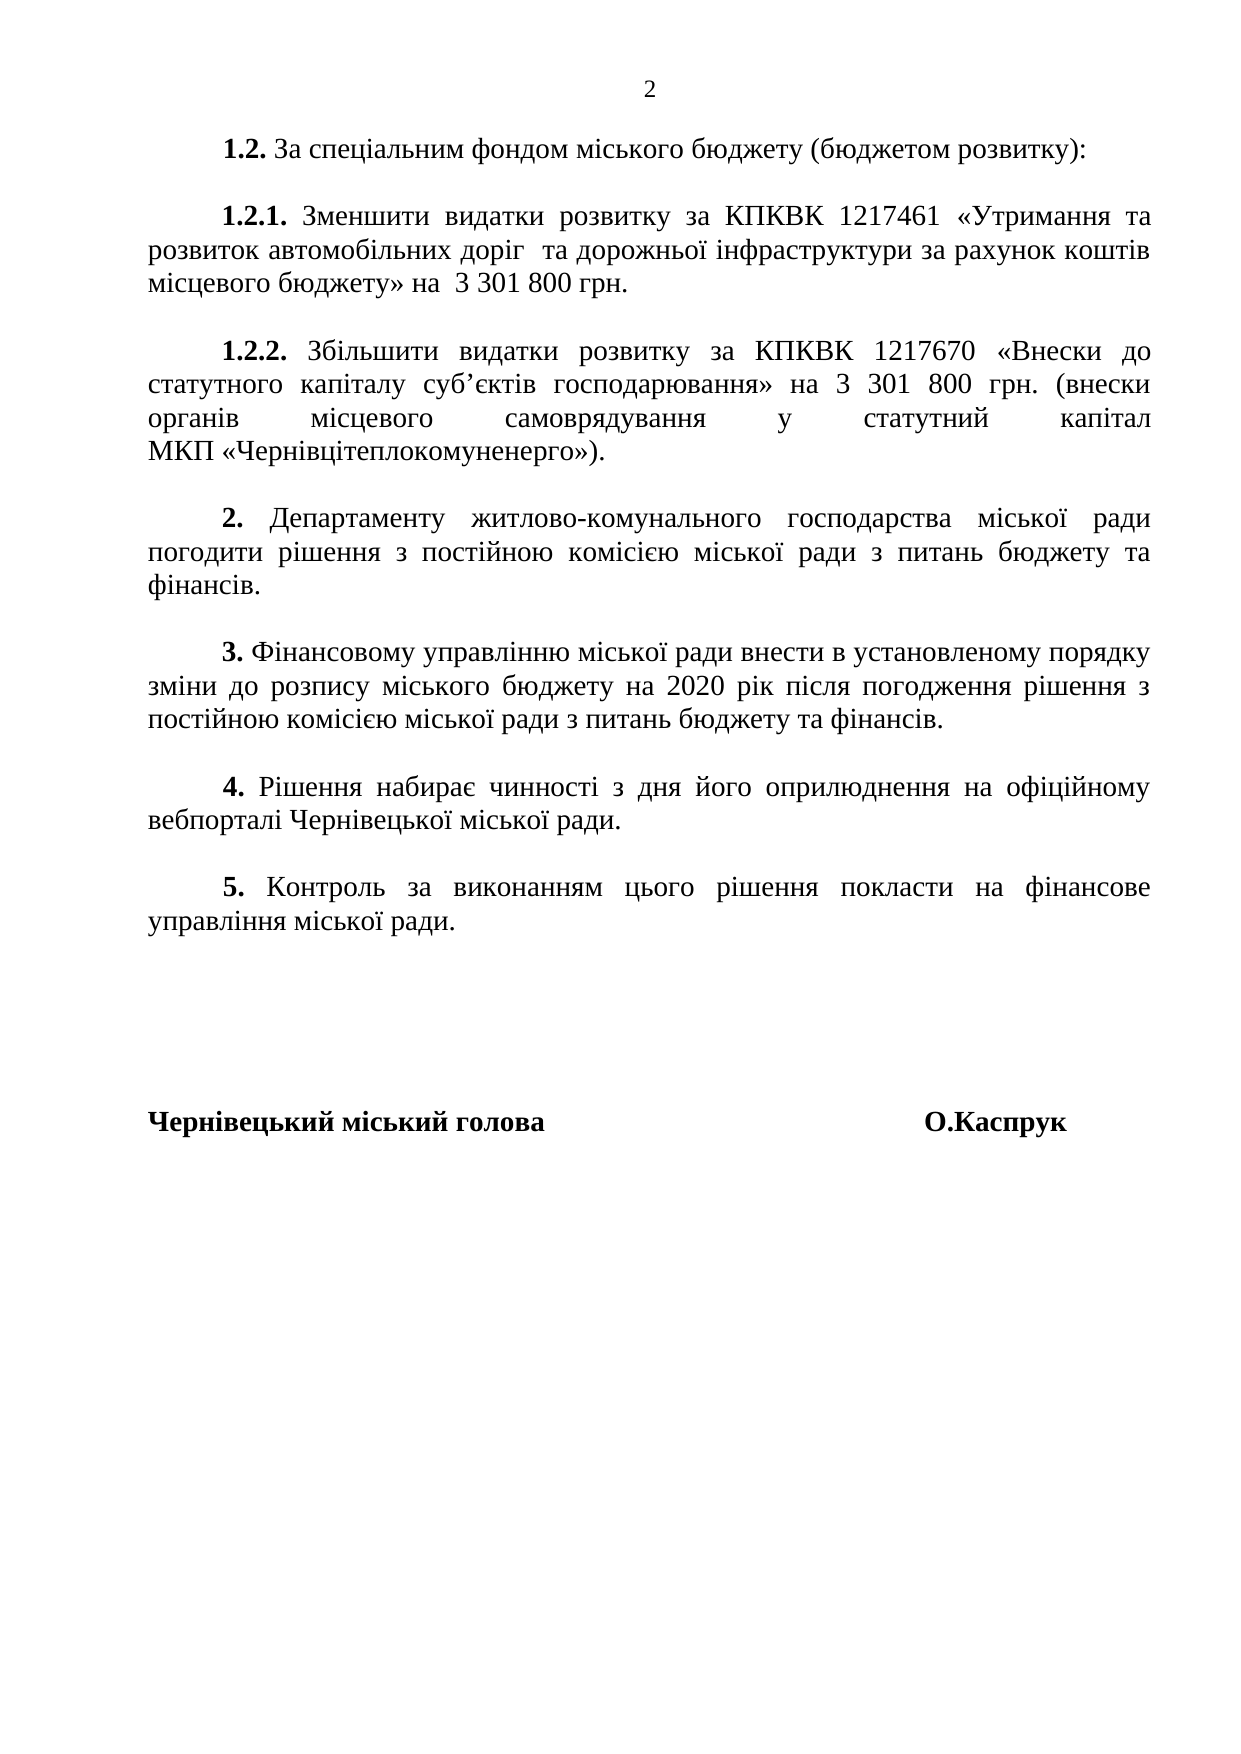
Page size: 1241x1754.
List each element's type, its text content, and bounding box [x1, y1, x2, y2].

text 5. Контроль за виконанням цього рішення покласти на фінансове управління міської ради. [148, 869, 1152, 936]
text 2. Департаменту житлово-комунального господарства міської ради погодити рішення з постійною комісією міської ради з питань бюджету та фінансів. [148, 500, 1152, 601]
text 3. Фінансовому управлінню міської ради внести в установленому порядку зміни до розпису міського бюджету на 2020 рік після погодження рішення з постійною комісією міської ради з питань бюджету та фінансів. [148, 634, 1152, 735]
text 1.2. За спеціальним фондом міського бюджету (бюджетом розвитку): [148, 131, 1152, 165]
subtitle Чернівецький міський голова О.Каспрук [148, 1104, 1152, 1138]
text 1.2.1. Зменшити видатки розвитку за КПКВК 1217461 «Утримання та розвиток автомобільних доріг та дорожньої інфраструктури за рахунок коштів місцевого бюджету» на 3 301 800 грн. [148, 198, 1152, 299]
text 1.2.2. Збільшити видатки розвитку за КПКВК 1217670 «Внески до статутного капіталу суб’єктів господарювання» на 3 301 800 грн. (внески органів місцевого самоврядування у статутний капітал МКП «Чернівцітеплокомуненерго»). [148, 333, 1152, 467]
text 4. Рішення набирає чинності з дня його оприлюднення на офіційному вебпорталі Чернівецької міської ради. [148, 769, 1152, 836]
